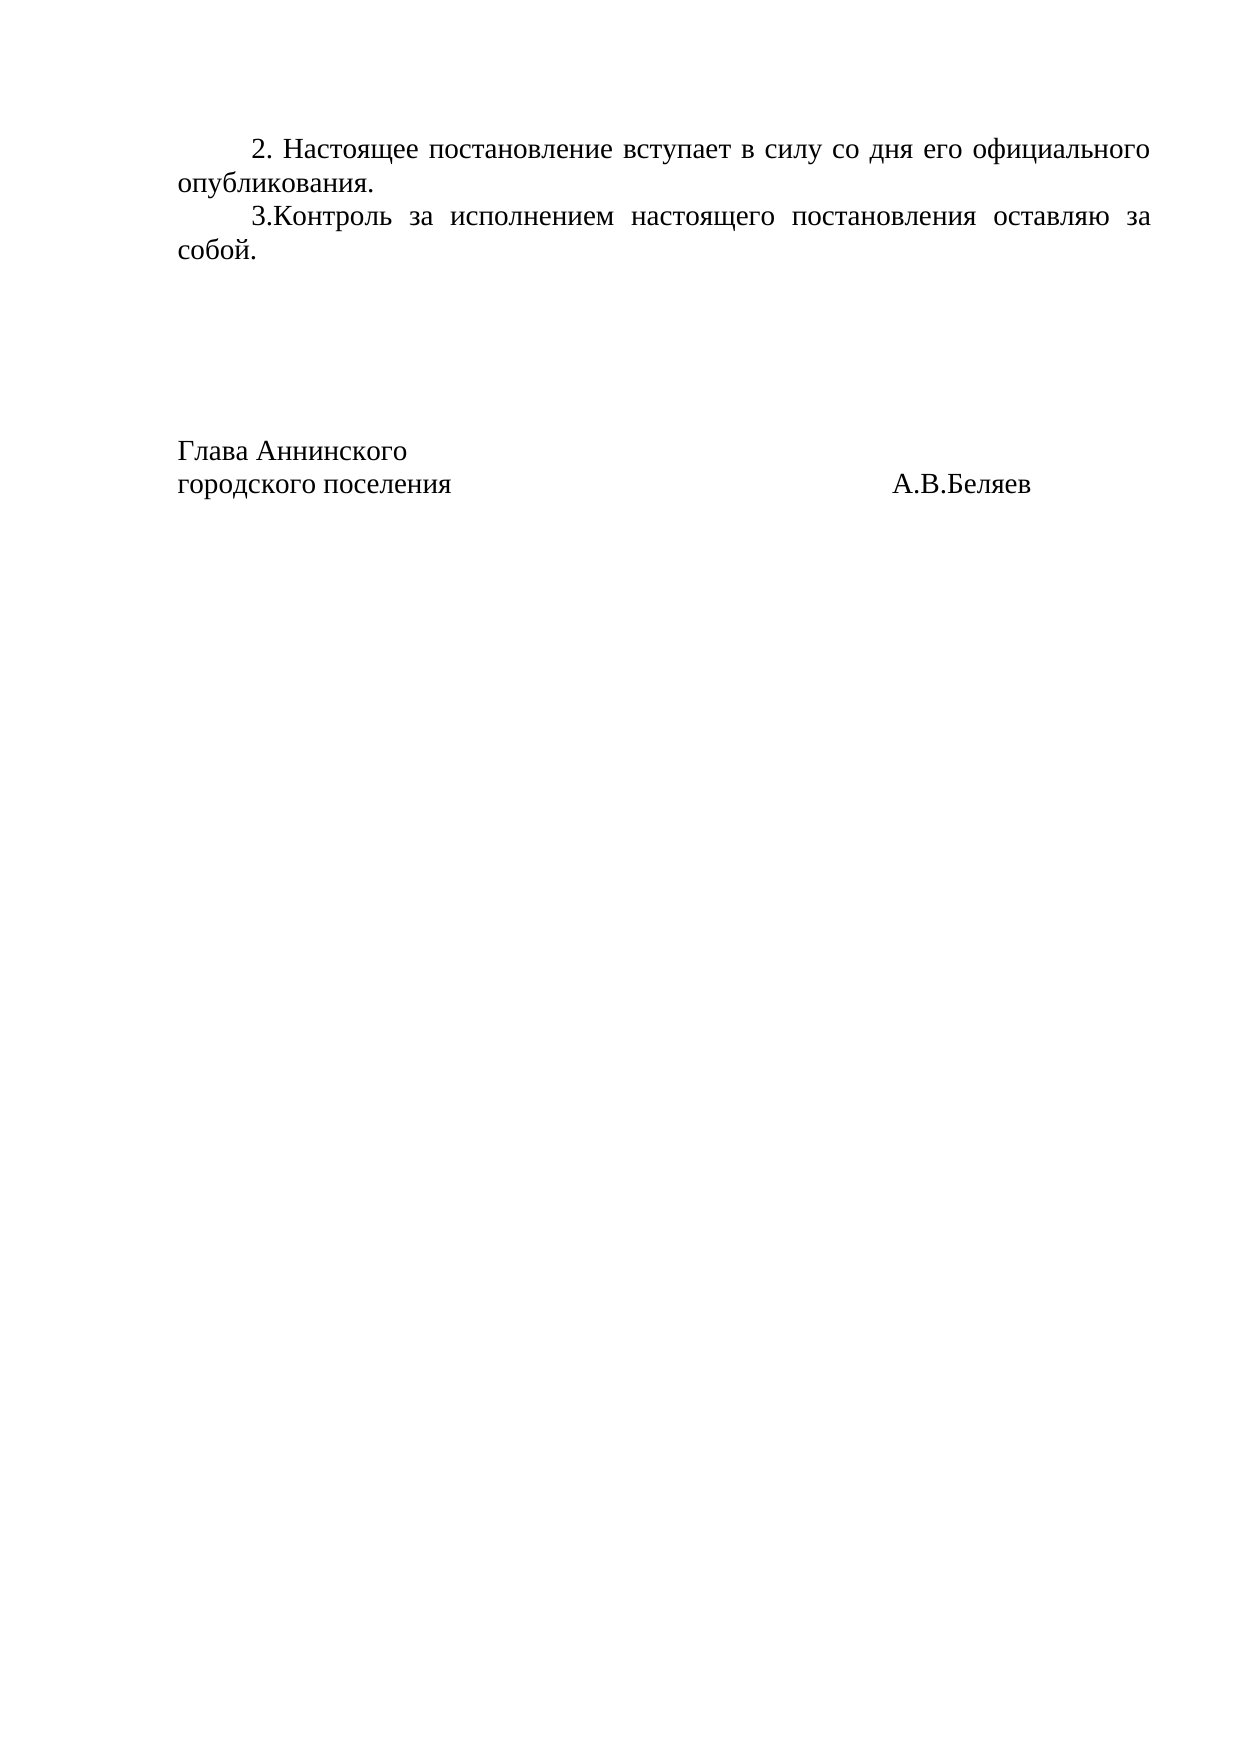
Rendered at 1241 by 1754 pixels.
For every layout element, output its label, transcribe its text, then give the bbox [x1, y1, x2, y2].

text Глава Аннинского [177, 433, 1152, 467]
text городского поселения А.В.Беляев [177, 467, 1152, 500]
list 2. Настоящее постановление вступает в силу со дня его официального опубликования. [177, 131, 1152, 198]
list 3.Контроль за исполнением настоящего постановления оставляю за собой. [177, 198, 1152, 265]
